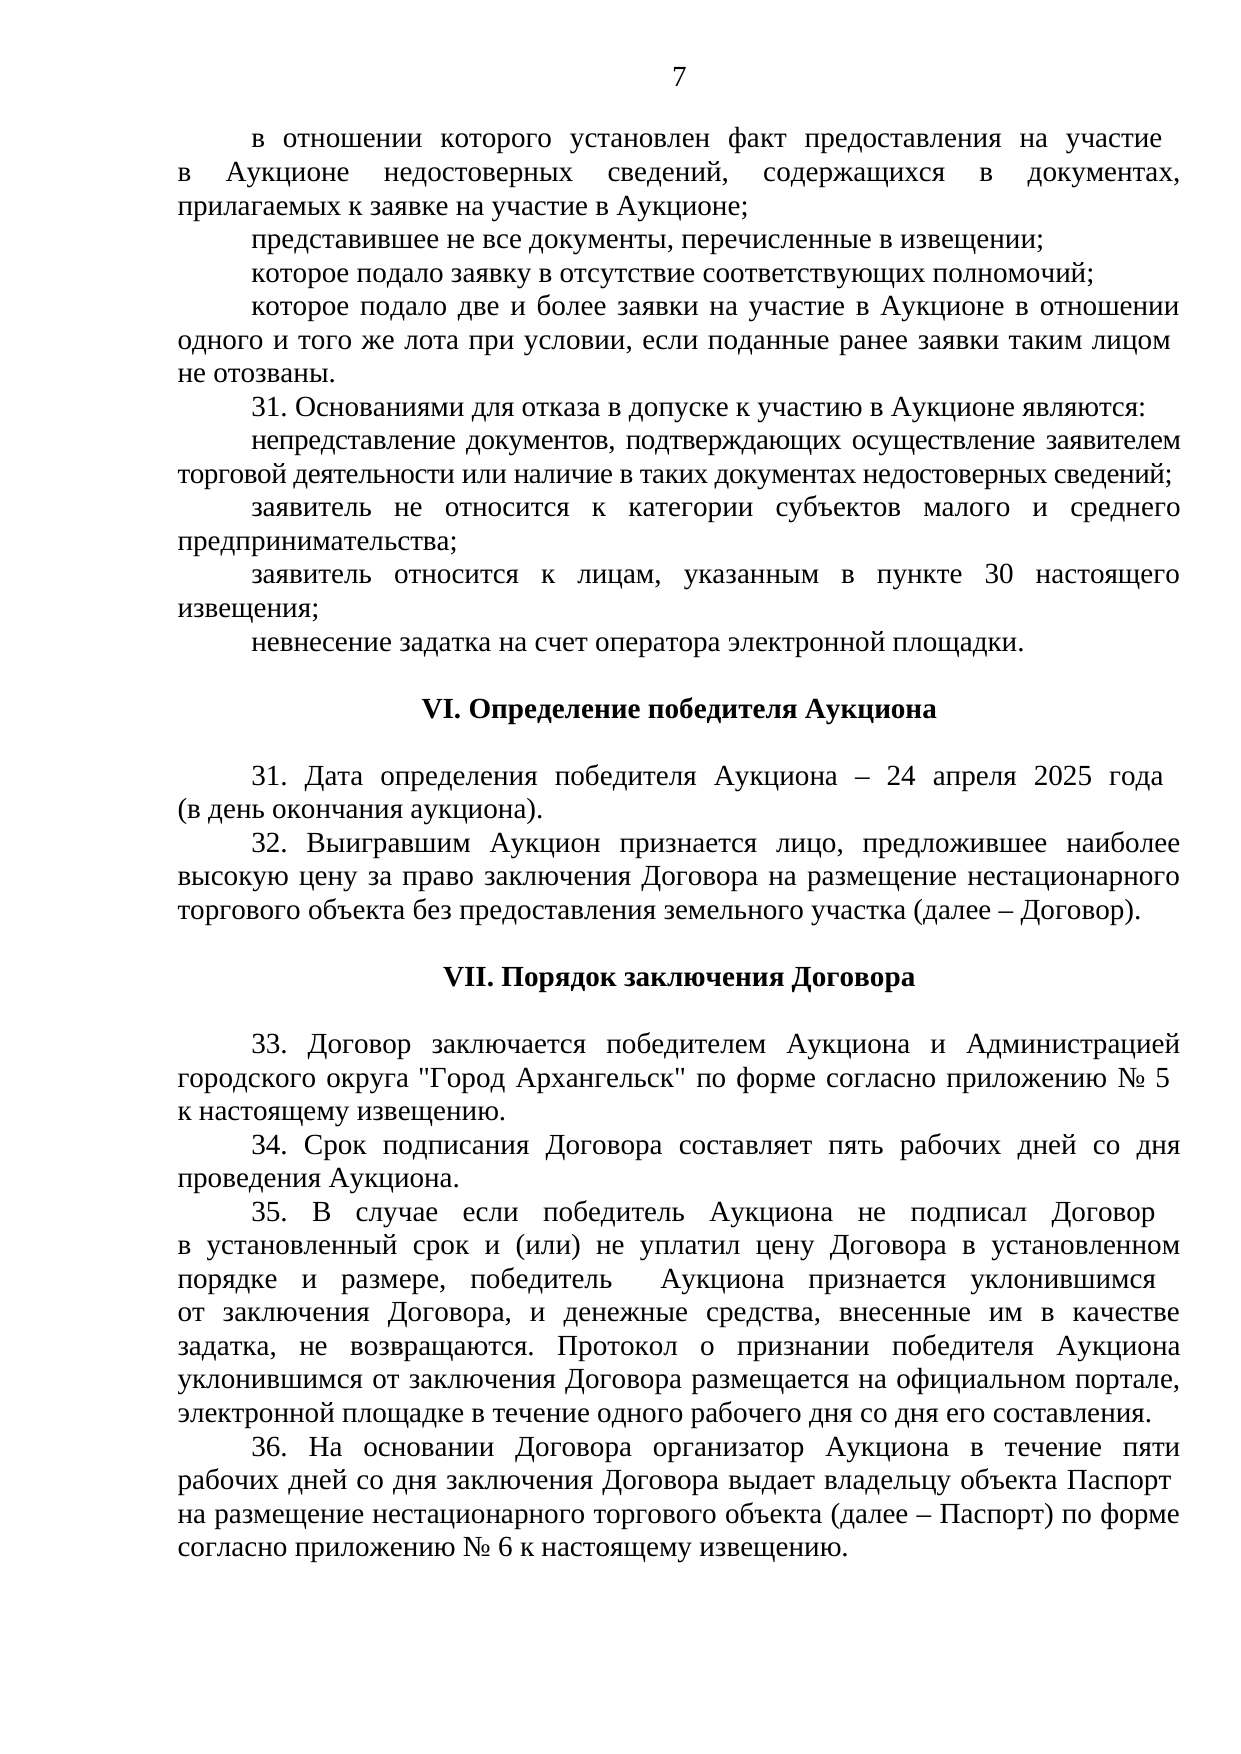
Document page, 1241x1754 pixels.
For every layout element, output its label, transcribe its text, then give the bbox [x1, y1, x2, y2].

text которое подало две и более заявки на участие в Аукционе в отношении одного и того же лота при условии, если поданные ранее заявки таким лицом не отозваны. [177, 288, 1181, 389]
text заявитель относится к лицам, указанным в пункте 30 настоящего извещения; [177, 557, 1181, 624]
text невнесение задатка на счет оператора электронной площадки. [177, 624, 1181, 657]
text VI. Определение победителя Аукциона [177, 691, 1181, 724]
text 33. Договор заключается победителем Аукциона и Администрацией городского округа "Город Архангельск" по форме согласно приложению № 5 к настоящему извещению. [177, 1026, 1181, 1127]
text 32. Выигравшим Аукцион признается лицо, предложившее наиболее высокую цену за право заключения Договора на размещение нестационарного торгового объекта без предоставления земельного участка (далее – Договор). [177, 825, 1181, 926]
text 31. Основаниями для отказа в допуске к участию в Аукционе являются: [177, 389, 1181, 422]
text непредставление документов, подтверждающих осуществление заявителем торговой деятельности или наличие в таких документах недостоверных сведений; [177, 422, 1181, 489]
text представившее не все документы, перечисленные в извещении; [177, 221, 1181, 255]
text которое подало заявку в отсутствие соответствующих полномочий; [177, 255, 1181, 288]
text в отношении которого установлен факт предоставления на участие в Аукционе недостоверных сведений, содержащихся в документах, прилагаемых к заявке на участие в Аукционе; [177, 121, 1181, 221]
text 34. Срок подписания Договора составляет пять рабочих дней со дня проведения Аукциона. [177, 1127, 1181, 1194]
text 31. Дата определения победителя Аукциона – 24 апреля 2025 года (в день окончания аукциона). [177, 758, 1181, 825]
text VII. Порядок заключения Договора [177, 959, 1181, 993]
text 36. На основании Договора организатор Аукциона в течение пяти рабочих дней со дня заключения Договора выдает владельцу объекта Паспорт на размещение нестационарного торгового объекта (далее – Паспорт) по форме согласно приложению № 6 к настоящему извещению. [177, 1429, 1181, 1563]
text заявитель не относится к категории субъектов малого и среднего предпринимательства; [177, 489, 1181, 557]
text 35. В случае если победитель Аукциона не подписал Договор в установленный срок и (или) не уплатил цену Договора в установленном порядке и размере, победитель Аукциона признается уклонившимся от заключения Договора, и денежные средства, внесенные им в качестве задатка, не возвращаются. Протокол о признании победителя Аукциона уклонившимся от заключения Договора размещается на официальном портале, электронной площадке в течение одного рабочего дня со дня его составления. [177, 1194, 1181, 1429]
